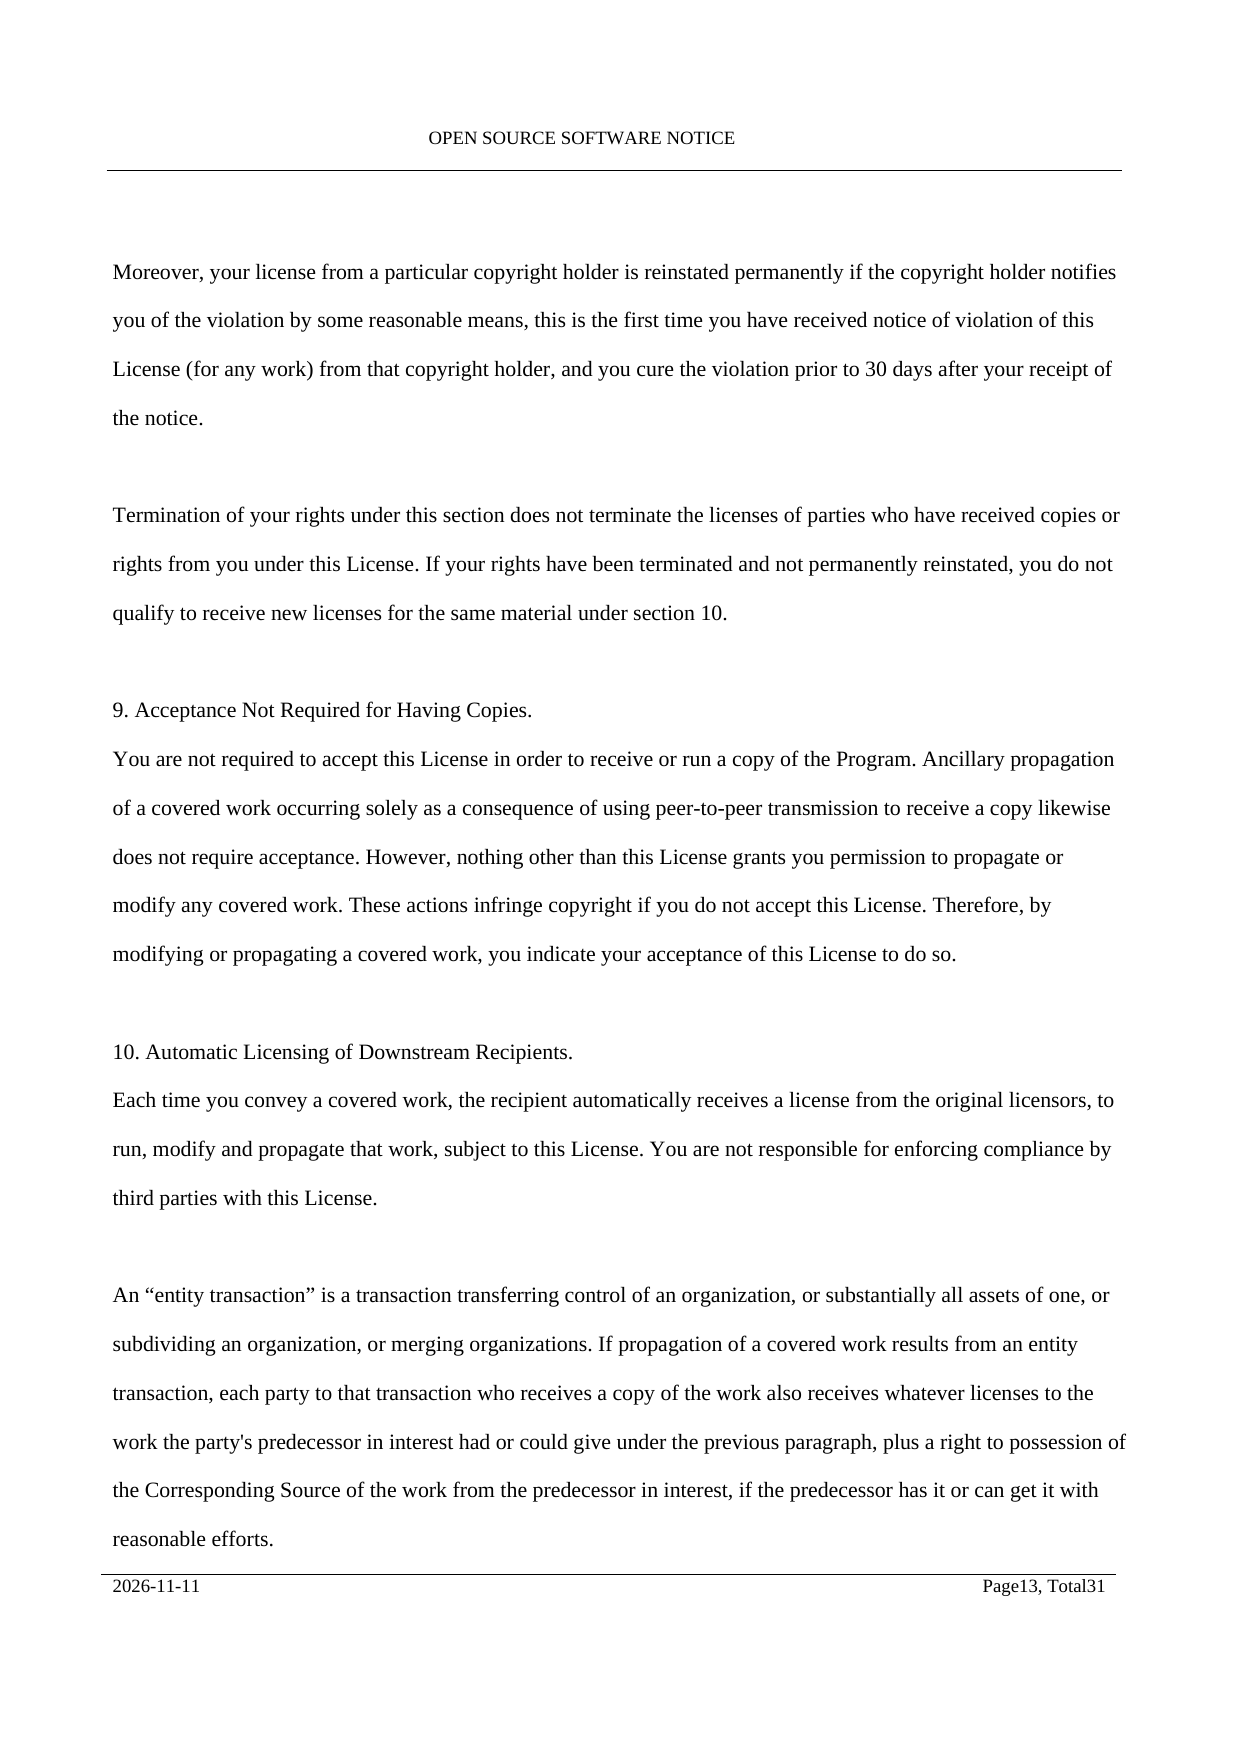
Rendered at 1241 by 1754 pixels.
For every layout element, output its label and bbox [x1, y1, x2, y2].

text [112, 206, 1128, 1555]
